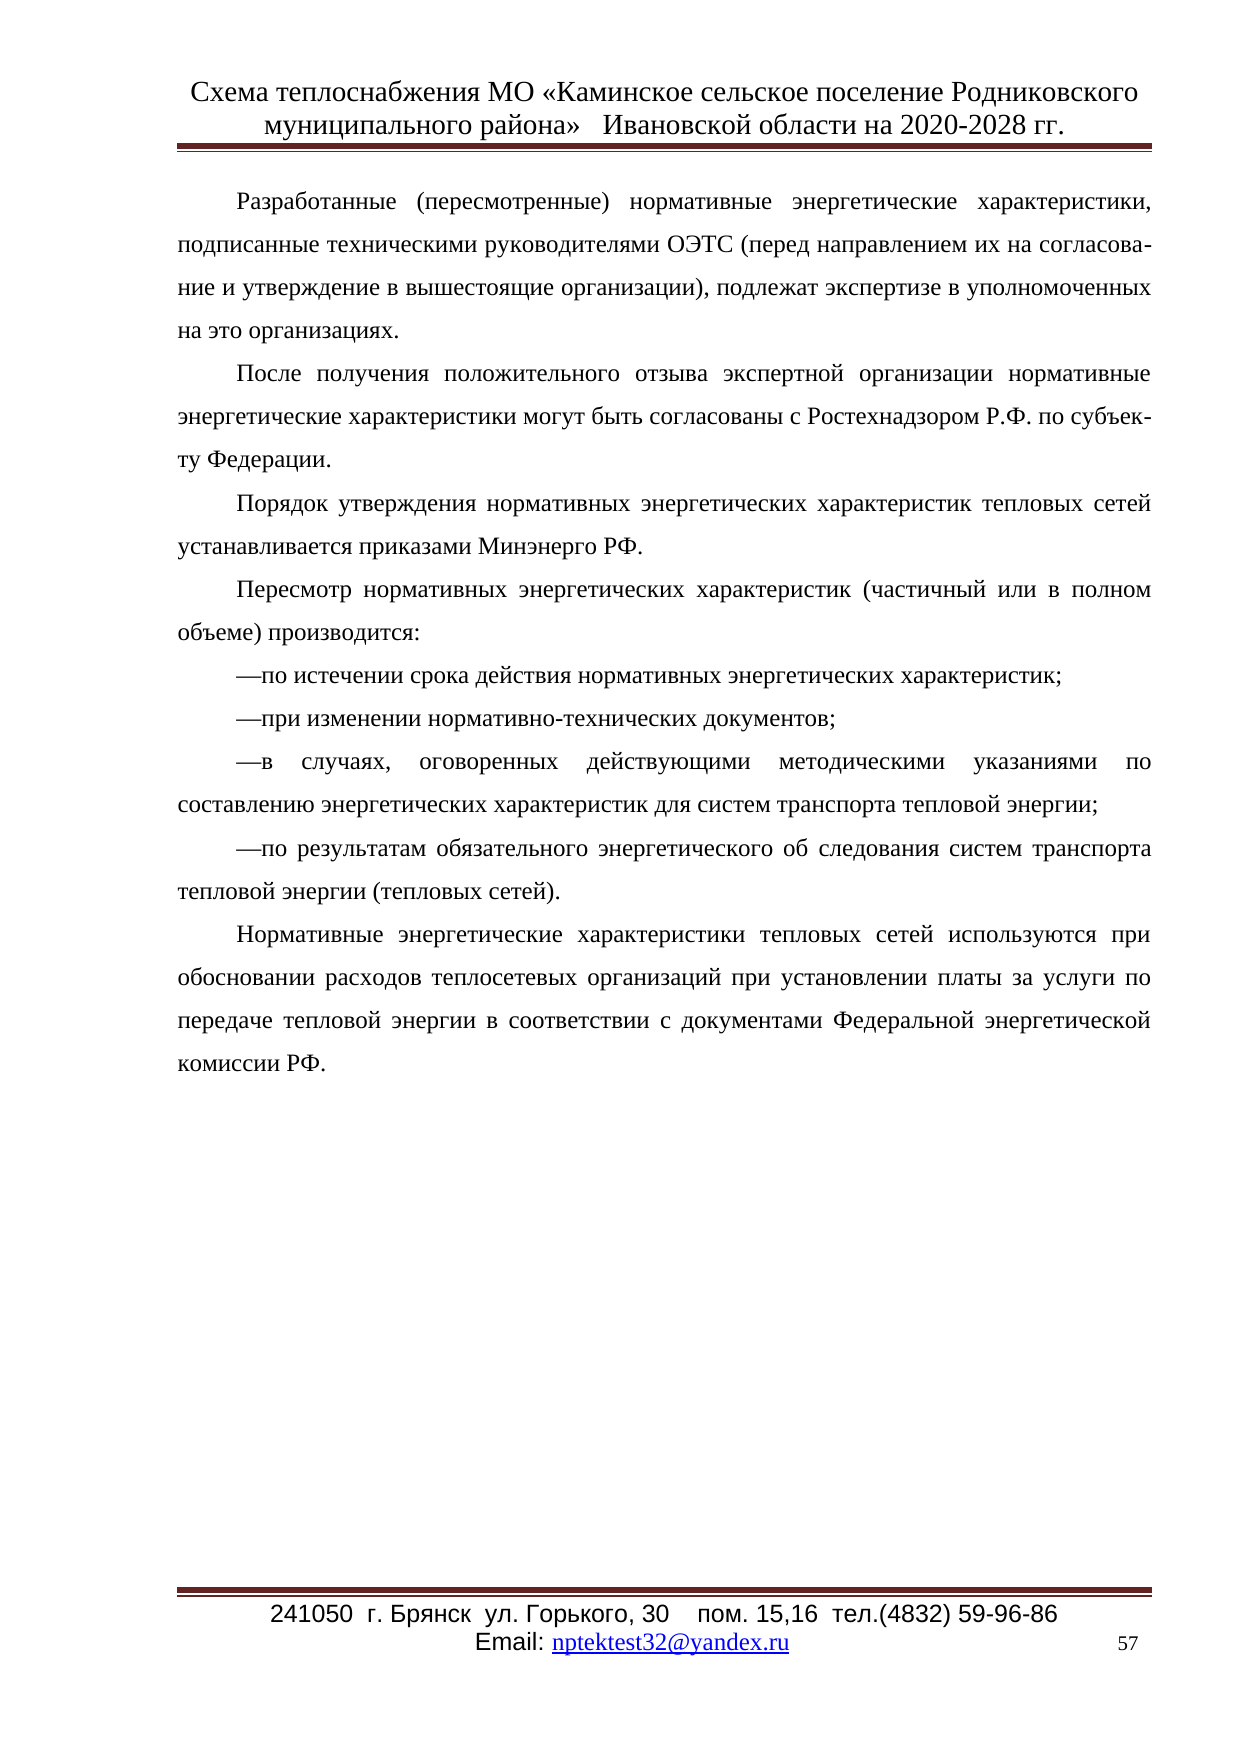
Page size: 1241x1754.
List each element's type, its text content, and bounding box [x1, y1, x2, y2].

list —при изменении нормативно-технических документов; [177, 703, 1152, 732]
list Разработанные (пересмотренные) нормативные энергетические характеристики, подписанные техническими руководителями ОЭТС (перед направлением их на согласование и утверждение в вышестоящие организации), подлежат экспертизе в уполномоченных на это организациях. [177, 186, 1152, 344]
list —по истечении срока действия нормативных энергетических характеристик; [177, 660, 1152, 689]
list Пересмотр нормативных энергетических характеристик (частичный или в полном объеме) производится: [177, 574, 1152, 646]
list —в случаях, оговоренных действующими методическими указаниями по составлению энергетических характеристик для систем транспорта тепловой энергии; [177, 746, 1152, 818]
list Порядок утверждения нормативных энергетических характеристик тепловых сетей устанавливается приказами Минэнерго РФ. [177, 488, 1152, 559]
list После получения положительного отзыва экспертной организации нормативные энергетические характеристики могут быть согласованы с Ростехнадзором Р.Ф. по субъекту Федерации. [177, 358, 1152, 473]
list —по результатам обязательного энергетического об следования систем транспорта тепловой энергии (тепловых сетей). [177, 833, 1152, 904]
list Нормативные энергетические характеристики тепловых сетей используются при обосновании расходов теплосетевых организаций при установлении платы за услуги по передаче тепловой энергии в соответствии с документами Федеральной энергетической комиссии РФ. [177, 919, 1152, 1077]
